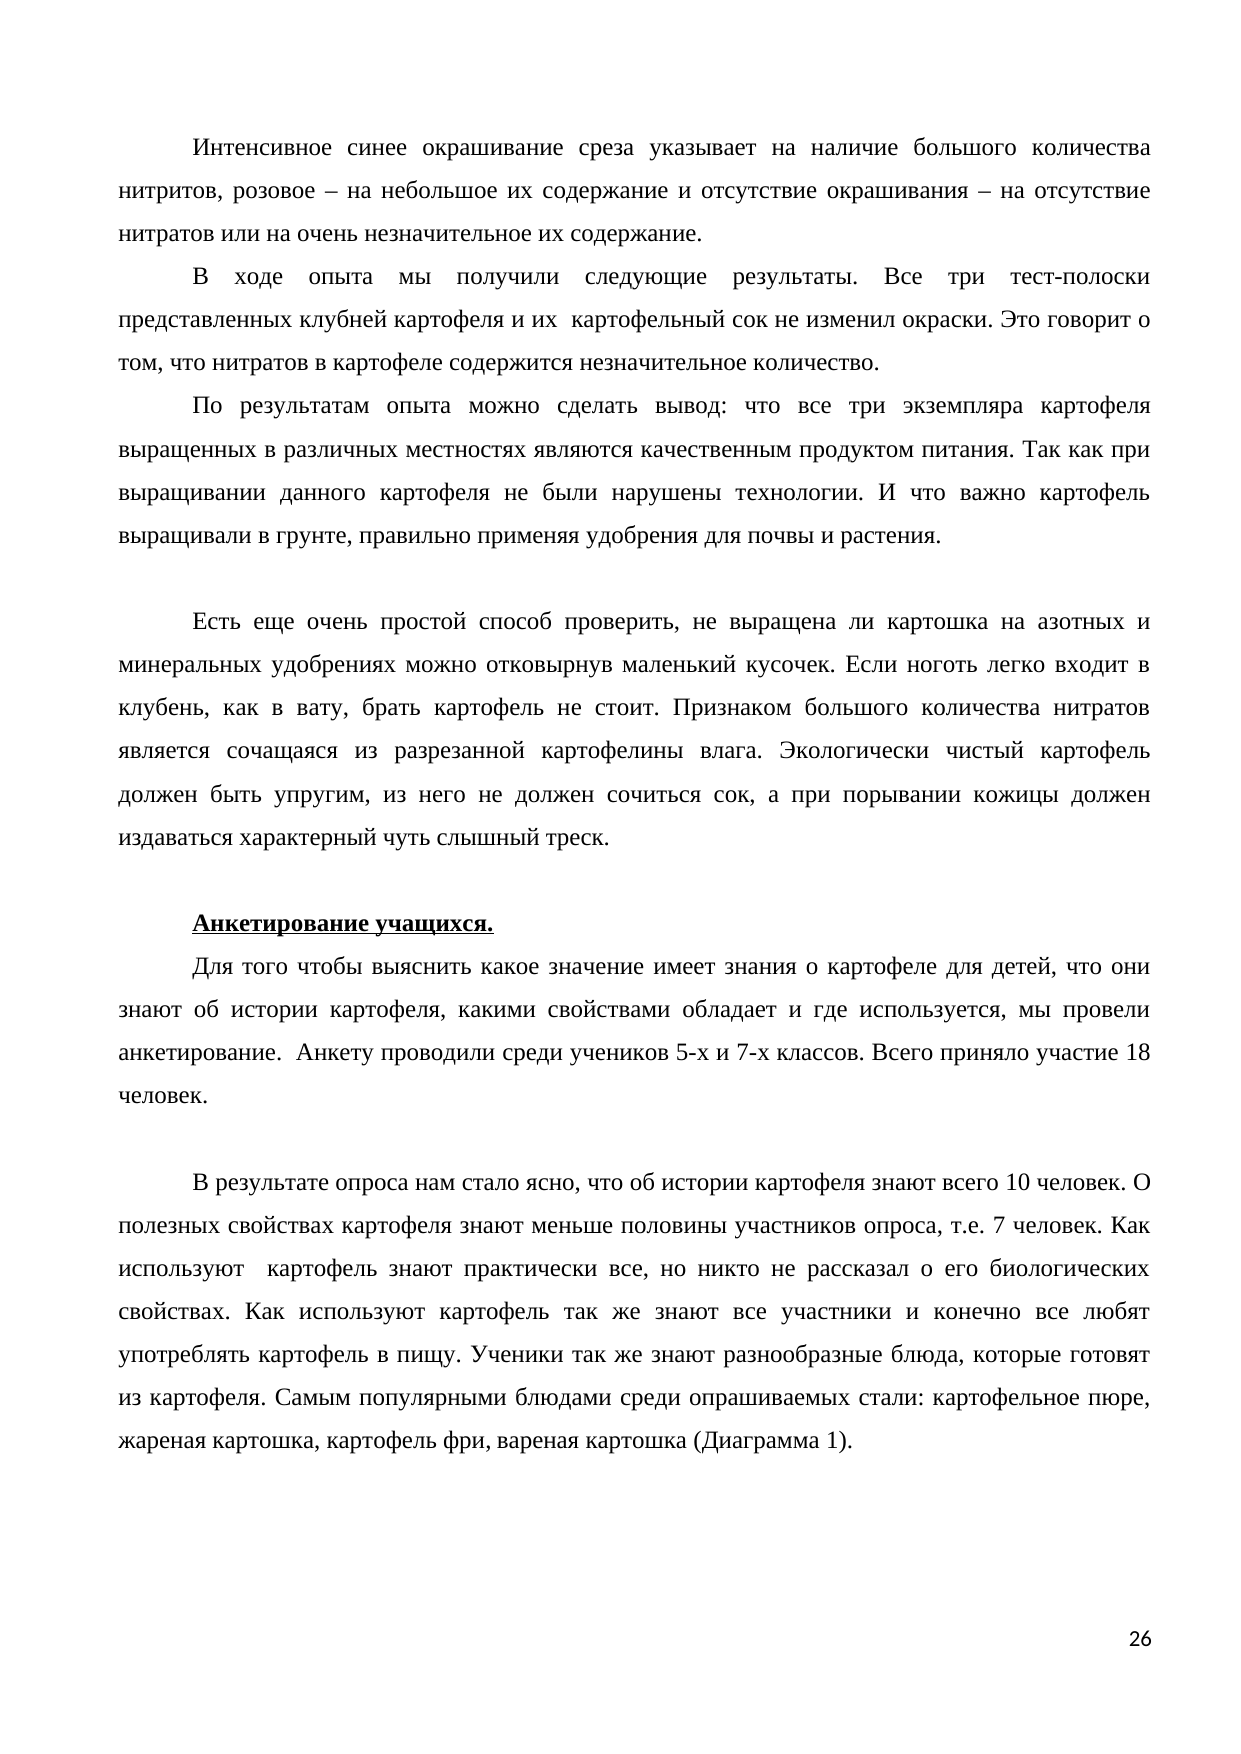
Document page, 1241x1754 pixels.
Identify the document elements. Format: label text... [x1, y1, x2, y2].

text По результатам опыта можно сделать вывод: что все три экземпляра картофеля выращенных в различных местностях являются качественным продуктом питания. Так как при выращивании данного картофеля не были нарушены технологии. И что важно картофель выращивали в грунте, правильно применяя удобрения для почвы и растения. [118, 391, 1152, 549]
text В результате опроса нам стало ясно, что об истории картофеля знают всего 10 человек. О полезных свойствах картофеля знают меньше половины участников опроса, т.е. 7 человек. Как используют картофель знают практически все, но никто не рассказал о его биологических свойствах. Как используют картофель так же знают все участники и конечно все любят употреблять картофель в пищу. Ученики так же знают разнообразные блюда, которые готовят из картофеля. Самым популярными блюдами среди опрашиваемых стали: картофельное пюре, жареная картошка, картофель фри, вареная картошка (Диаграмма 1). [118, 1167, 1152, 1454]
text Интенсивное синее окрашивание среза указывает на наличие большого количества нитритов, розовое – на небольшое их содержание и отсутствие окрашивания – на отсутствие нитратов или на очень незначительное их содержание. [118, 132, 1152, 247]
text Для того чтобы выяснить какое значение имеет знания о картофеле для детей, что они знают об истории картофеля, какими свойствами обладает и где используется, мы провели анкетирование. Анкету проводили среди учеников 5-х и 7-х классов. Всего приняло участие 18 человек. [118, 951, 1152, 1109]
text Есть еще очень простой способ проверить, не выращена ли картошка на азотных и минеральных удобрениях можно отковырнув маленький кусочек. Если ноготь легко входит в клубень, как в вату, брать картофель не стоит. Признаком большого количества нитратов является сочащаяся из разрезанной картофелины влага. Экологически чистый картофель должен быть упругим, из него не должен сочиться сок, а при порывании кожицы должен издаваться характерный чуть слышный треск. [118, 606, 1152, 851]
text Анкетирование учащихся. [118, 908, 1152, 937]
text В ходе опыта мы получили следующие результаты. Все три тест-полоски представленных клубней картофеля и их картофельный сок не изменил окраски. Это говорит о том, что нитратов в картофеле содержится незначительное количество. [118, 261, 1152, 376]
